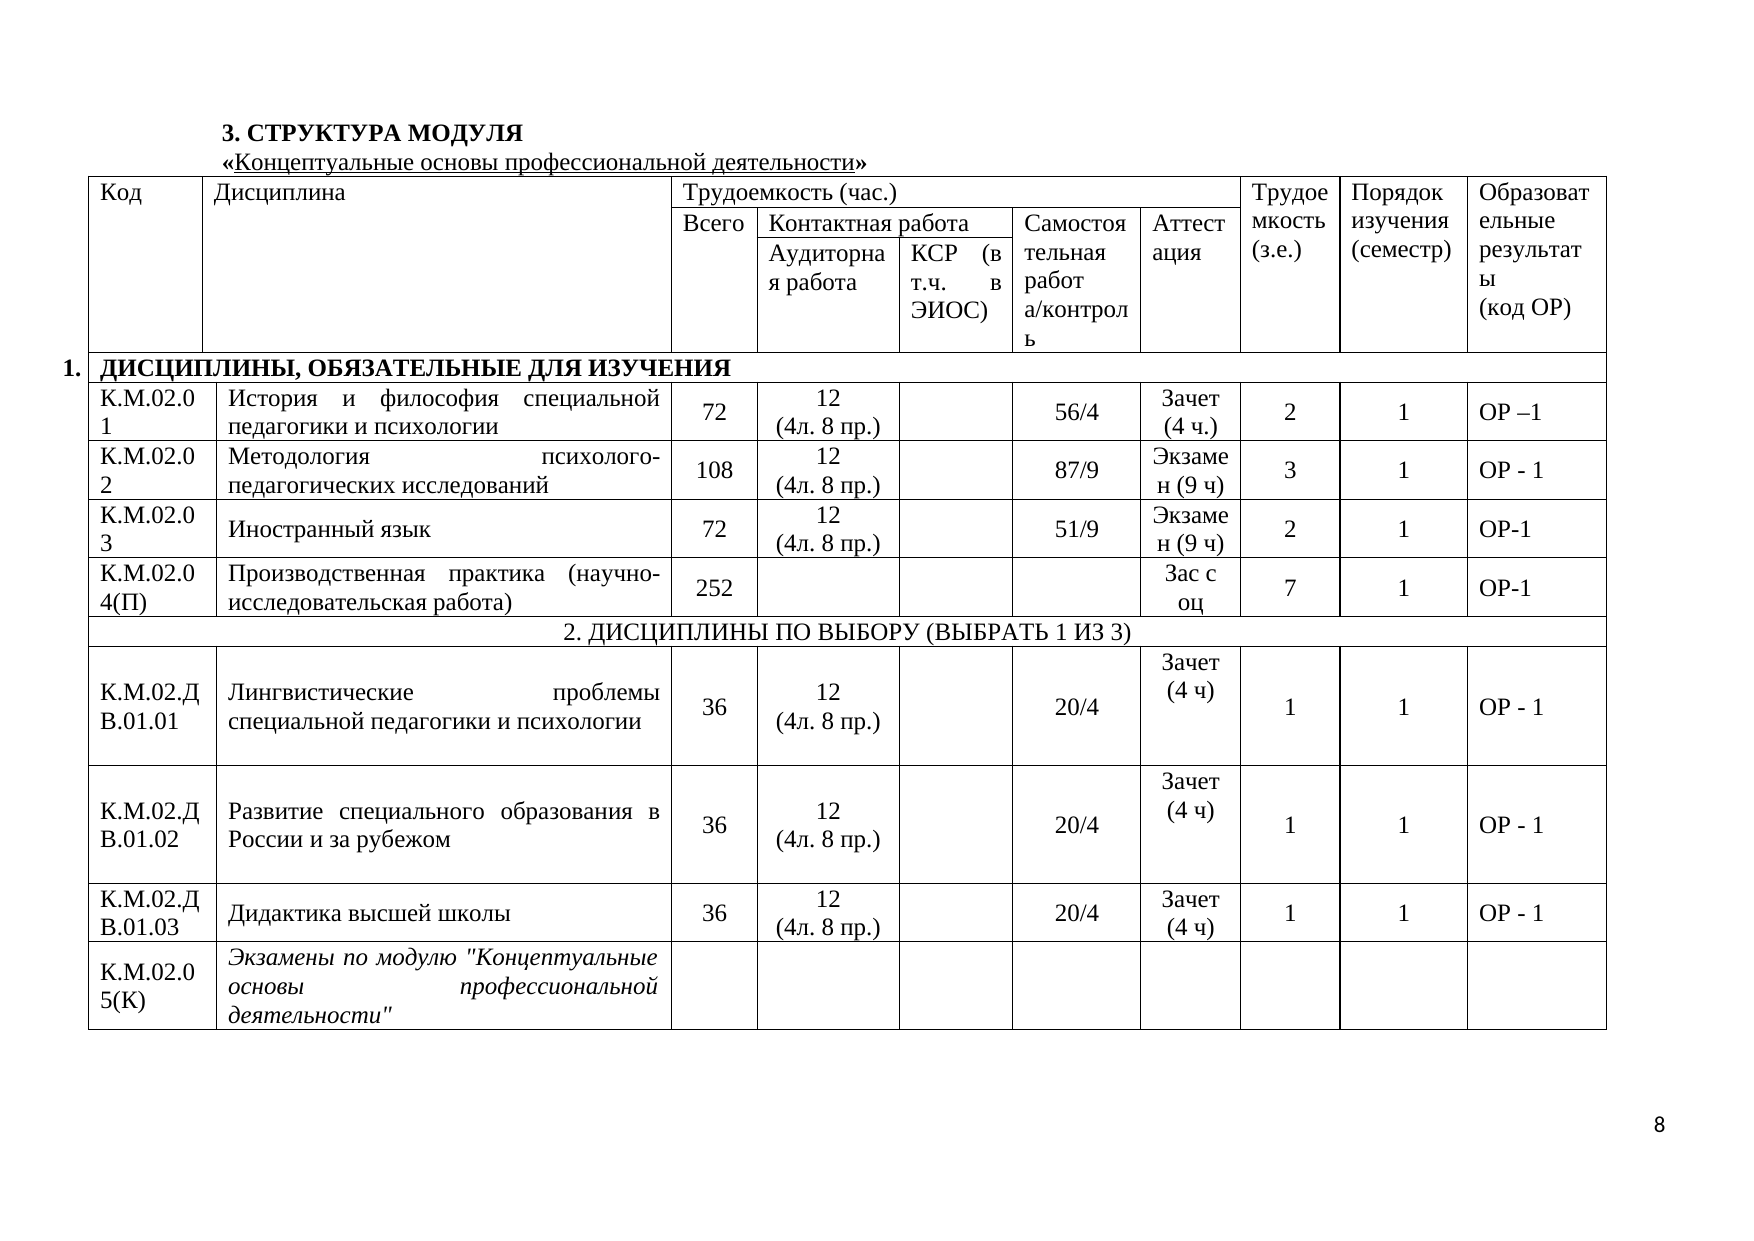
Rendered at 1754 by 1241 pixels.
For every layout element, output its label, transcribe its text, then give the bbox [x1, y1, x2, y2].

table_cell Дидактика высшей школы [217, 884, 671, 941]
table_cell ОР - 1 [1468, 884, 1606, 941]
table_cell Контактная работа [758, 208, 1012, 237]
table_cell К.М.02.04(П) [89, 558, 216, 616]
table_cell 12 (4л. 8 пр.) [758, 766, 899, 883]
table_cell [900, 383, 1012, 440]
table_cell 51/9 [1013, 500, 1140, 557]
table_cell ОР - 1 [1468, 441, 1606, 499]
table_cell 1 [1341, 884, 1467, 941]
table_cell 1 [1241, 647, 1339, 765]
table_cell Экзамен (9 ч) [1141, 500, 1240, 557]
table_cell Зачет (4 ч) [1141, 884, 1240, 941]
table_cell ОР-1 [1468, 500, 1606, 557]
table_cell Методология психолого-педагогических исследований [217, 441, 671, 499]
table_cell 36 [672, 766, 757, 883]
table_cell [900, 942, 1012, 1028]
table_cell 20/4 [1013, 647, 1140, 765]
table_cell 1 [1241, 766, 1339, 883]
table_cell ОР - 1 [1468, 766, 1606, 883]
table_cell К.М.02.02 [89, 441, 216, 499]
table_cell 2. Дисциплины по выбору (выбрать 1 из 3) [89, 617, 1606, 646]
table_cell Всего [672, 208, 757, 352]
table_cell К.М.02.ДВ.01.03 [89, 884, 216, 941]
table_cell [1241, 942, 1339, 1028]
table_cell [1013, 942, 1140, 1028]
table_cell [900, 441, 1012, 499]
table_cell [900, 884, 1012, 941]
table_cell 36 [672, 884, 757, 941]
table_cell К.М.02.03 [89, 500, 216, 557]
text «Концептуальные основы профессиональной деятельности» [148, 147, 1665, 176]
table_header Трудоемкость (з.е.) [1241, 177, 1339, 352]
table_cell 108 [672, 441, 757, 499]
table_cell 1 [1341, 383, 1467, 440]
table_cell 12 (4л. 8 пр.) [758, 441, 899, 499]
table_cell Аттестация [1141, 208, 1240, 352]
table_cell 2 [1241, 383, 1339, 440]
table_cell [758, 558, 899, 616]
table_cell 12 (4л. 8 пр.) [758, 383, 899, 440]
table_cell [672, 942, 757, 1028]
table_cell Самостоятельная работа/контроль [1013, 208, 1140, 352]
table_cell Аудиторная работа [758, 238, 899, 352]
table_cell Зачет (4 ч) [1141, 647, 1240, 765]
table_cell [900, 766, 1012, 883]
text 3. Структура модуля [148, 118, 1665, 147]
table_cell Дисциплины, обязательные для изучения [89, 353, 1606, 382]
table_cell 72 [672, 500, 757, 557]
table_cell [1341, 942, 1467, 1028]
table_cell 1 [1341, 500, 1467, 557]
table_cell ОР –1 [1468, 383, 1606, 440]
table_header Образовательные результаты (код ОР) [1468, 177, 1606, 352]
table_cell 72 [672, 383, 757, 440]
table_cell Экзамен (9 ч) [1141, 441, 1240, 499]
table_cell 20/4 [1013, 884, 1140, 941]
table_cell Зачет (4 ч.) [1141, 383, 1240, 440]
table_header Код [89, 177, 202, 352]
table_cell 1 [1341, 441, 1467, 499]
table_cell История и философия специальной педагогики и психологии [217, 383, 671, 440]
table_cell Лингвистические проблемы специальной педагогики и психологии [217, 647, 671, 765]
table_cell 252 [672, 558, 757, 616]
table_cell 1 [1341, 766, 1467, 883]
table_header Порядок изучения (семестр) [1341, 177, 1467, 352]
table_cell [1013, 558, 1140, 616]
table_cell 12 (4л. 8 пр.) [758, 884, 899, 941]
table_cell Зачет (4 ч) [1141, 766, 1240, 883]
table_cell КСР (в т.ч. в ЭИОС) [900, 238, 1012, 352]
table_cell [1468, 942, 1606, 1028]
table_cell К.М.02.05(К) [89, 942, 216, 1028]
table_cell Экзамены по модулю "Концептуальные основы профессиональной деятельности" [217, 942, 671, 1028]
table_cell 2 [1241, 500, 1339, 557]
table_cell Развитие специального образования в России и за рубежом [217, 766, 671, 883]
table_cell 1 [1241, 884, 1339, 941]
table_cell Зас с оц [1141, 558, 1240, 616]
table_header Дисциплина [203, 177, 671, 352]
table_cell 87/9 [1013, 441, 1140, 499]
table_cell 3 [1241, 441, 1339, 499]
table_cell 12 (4л. 8 пр.) [758, 647, 899, 765]
table_cell К.М.02.ДВ.01.01 [89, 647, 216, 765]
table_cell Производственная практика (научно-исследовательская работа) [217, 558, 671, 616]
table_cell 36 [672, 647, 757, 765]
table_cell [758, 942, 899, 1028]
table_header Трудоемкость (час.) [672, 177, 1240, 207]
table_cell Иностранный язык [217, 500, 671, 557]
table_cell К.М.02.ДВ.01.02 [89, 766, 216, 883]
table_cell 12 (4л. 8 пр.) [758, 500, 899, 557]
table_cell [900, 500, 1012, 557]
table_cell ОР-1 [1468, 558, 1606, 616]
table_cell 1 [1341, 558, 1467, 616]
table_cell 7 [1241, 558, 1339, 616]
table_cell К.М.02.01 [89, 383, 216, 440]
table_cell 1 [1341, 647, 1467, 765]
table_cell [1141, 942, 1240, 1028]
table_cell 20/4 [1013, 766, 1140, 883]
table_cell ОР - 1 [1468, 647, 1606, 765]
table_cell 56/4 [1013, 383, 1140, 440]
table_cell [900, 558, 1012, 616]
table_cell [900, 647, 1012, 765]
